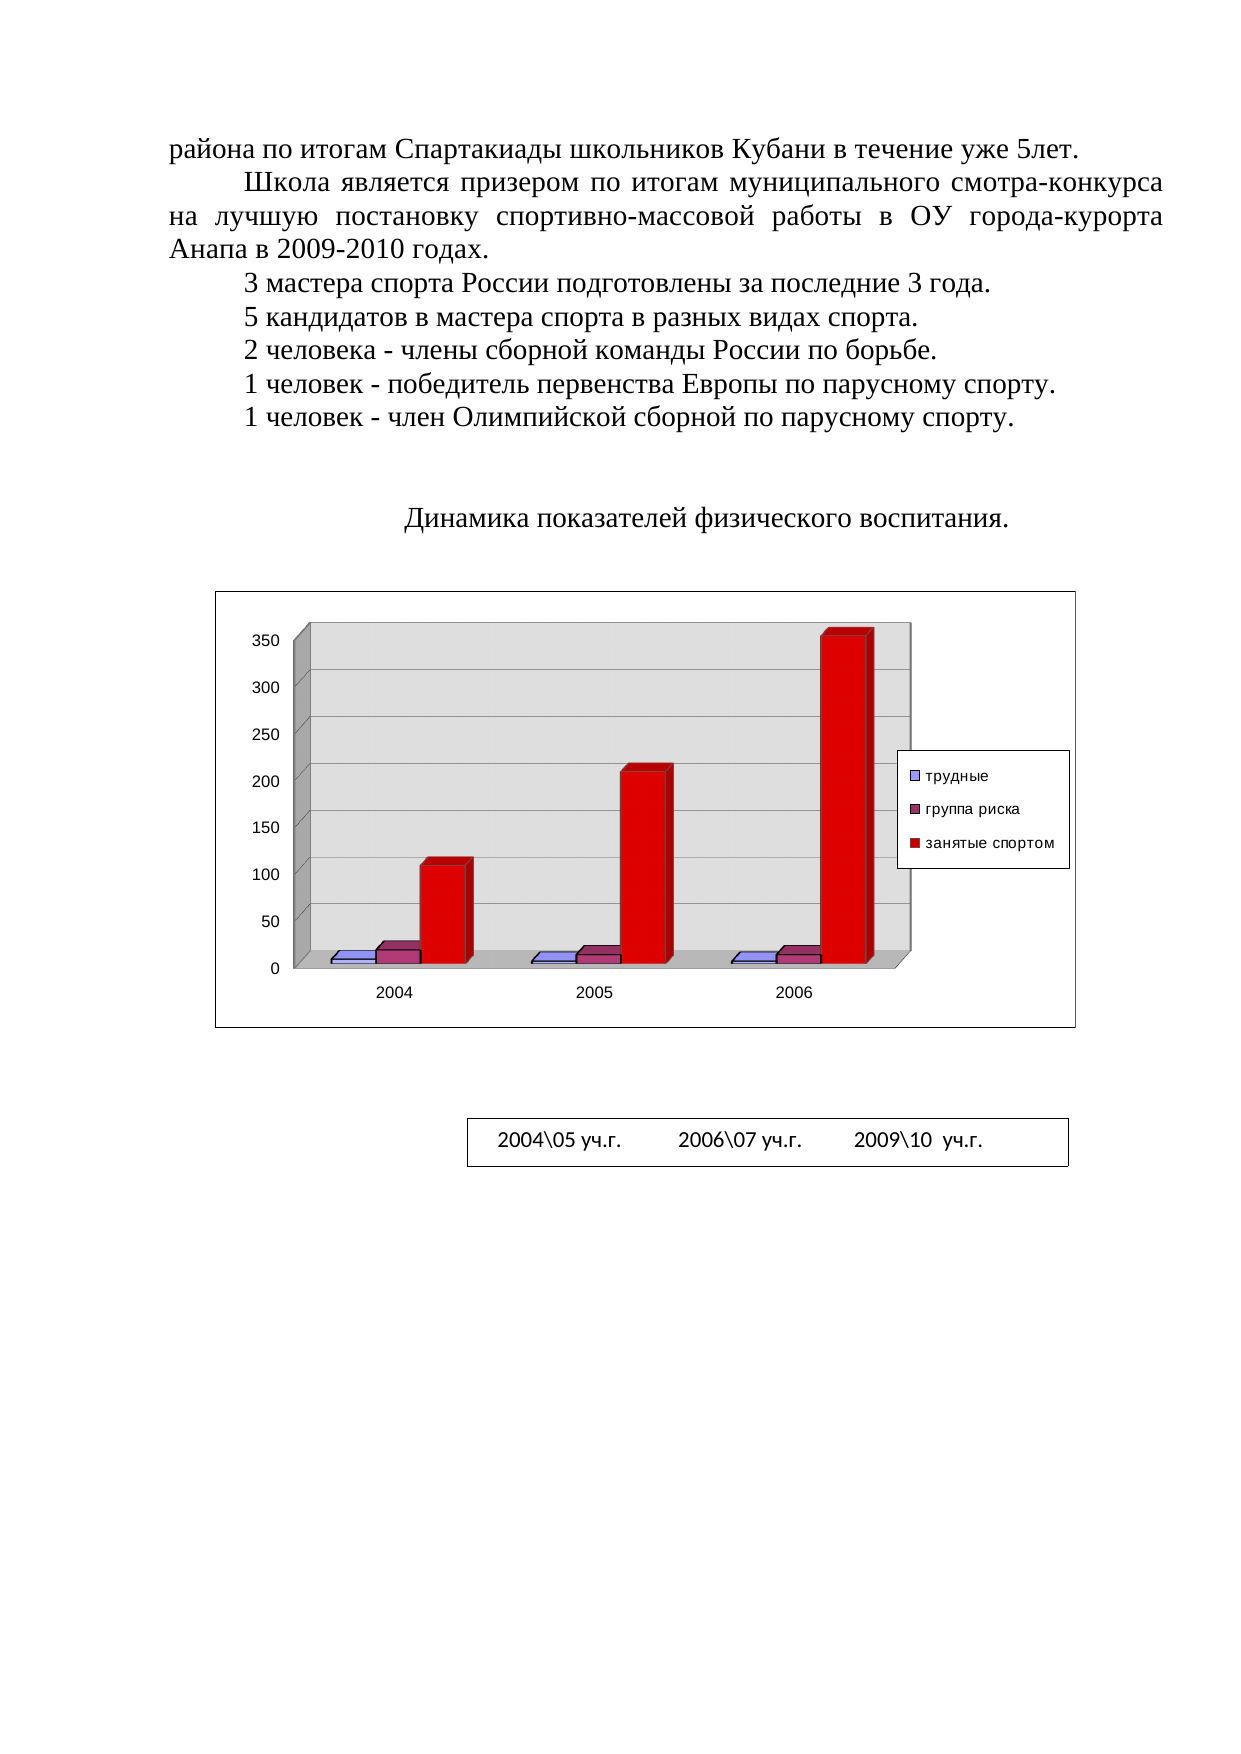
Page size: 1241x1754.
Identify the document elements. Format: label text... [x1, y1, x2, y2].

text Динамика показателей физического воспитания. [169, 500, 1165, 533]
text 3 мастера спорта России подготовлены за последние 3 года. [169, 265, 1165, 299]
text Школа является призером по итогам муниципального смотра-конкурса на лучшую постановку спортивно-массовой работы в ОУ города-курорта Анапа в 2009-2010 годах. [169, 164, 1165, 265]
text 5 кандидатов в мастера спорта в разных видах спорта. [169, 299, 1165, 332]
text 1 человек - член Олимпийской сборной по парусному спорту. [169, 399, 1165, 433]
text 2 человека - члены сборной команды России по борьбе. [169, 332, 1165, 366]
text 1 человек - победитель первенства Европы по парусному спорту. [169, 366, 1165, 399]
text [169, 131, 1165, 164]
